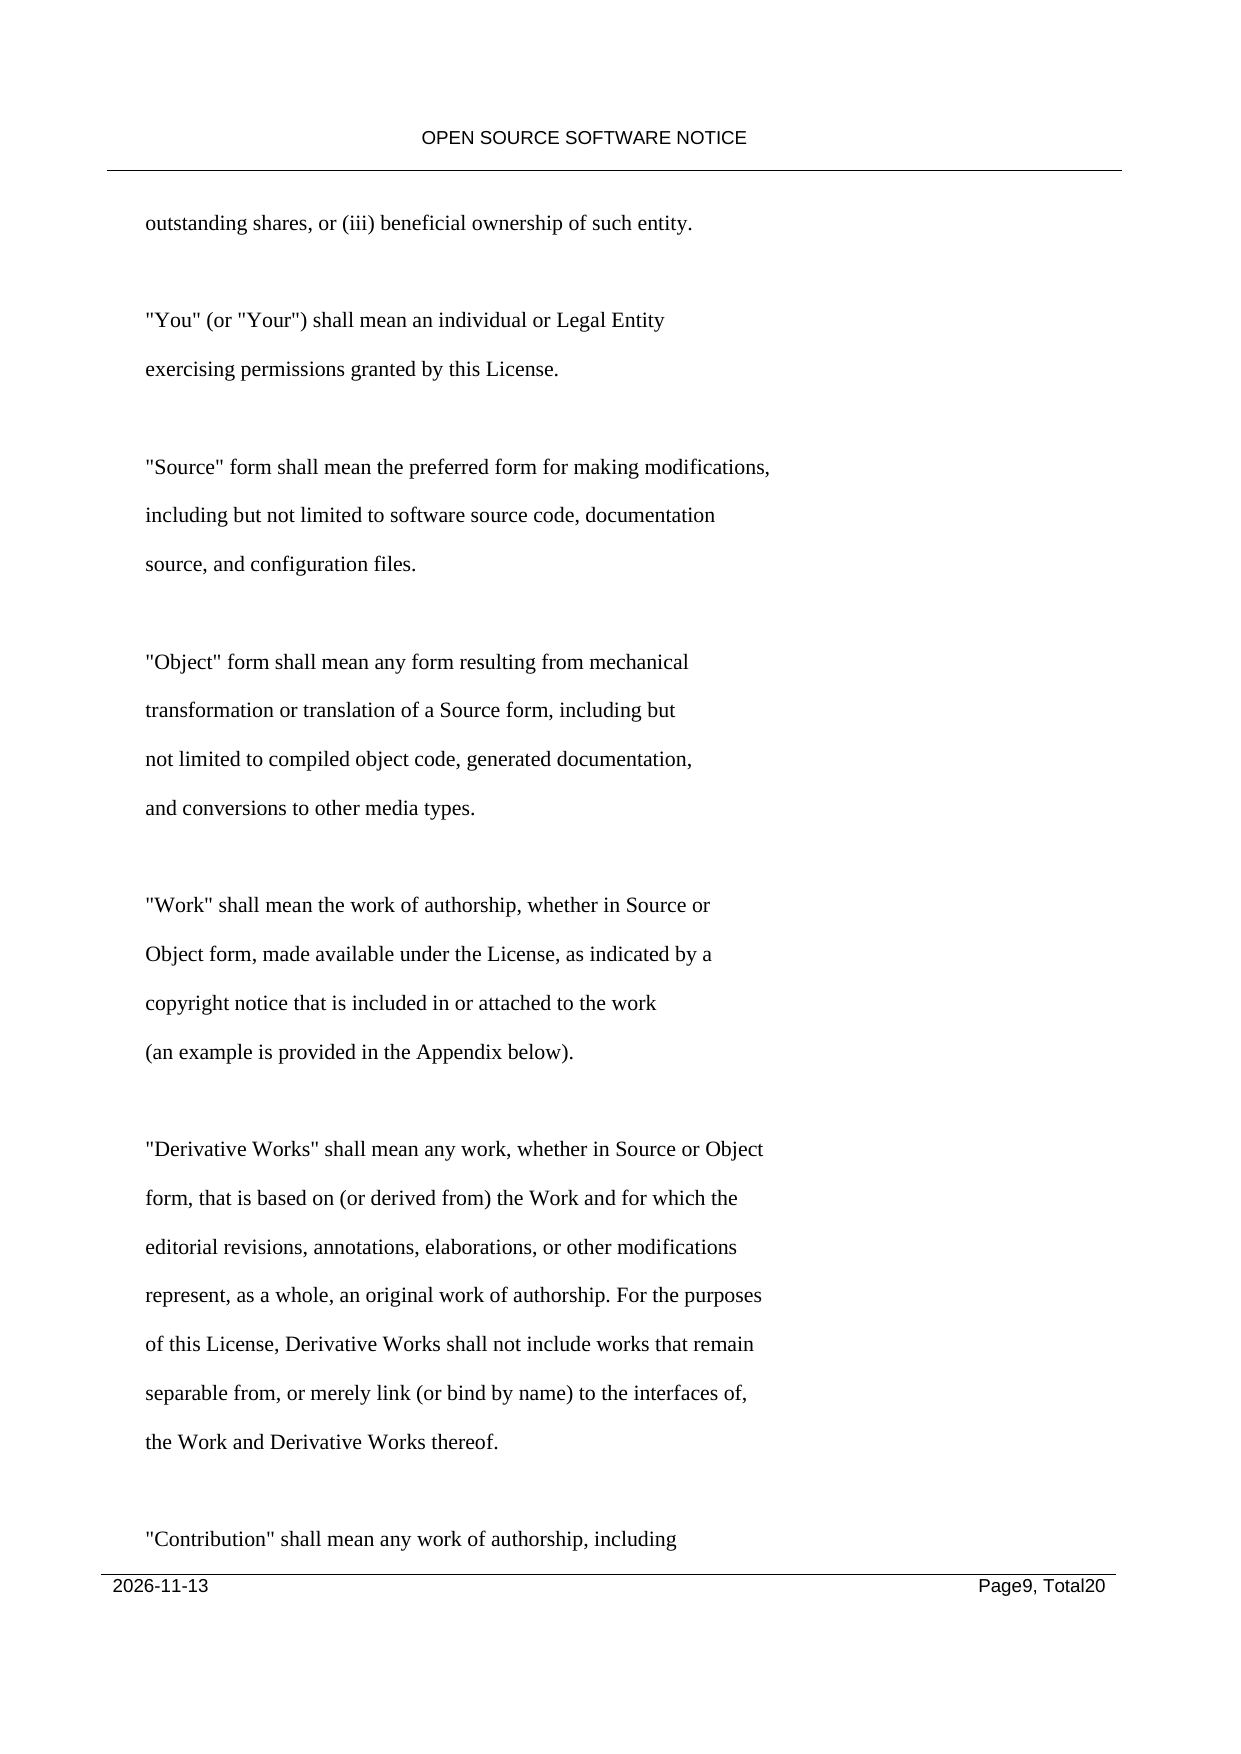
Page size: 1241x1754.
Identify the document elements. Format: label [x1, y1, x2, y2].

text [112, 206, 1128, 1555]
